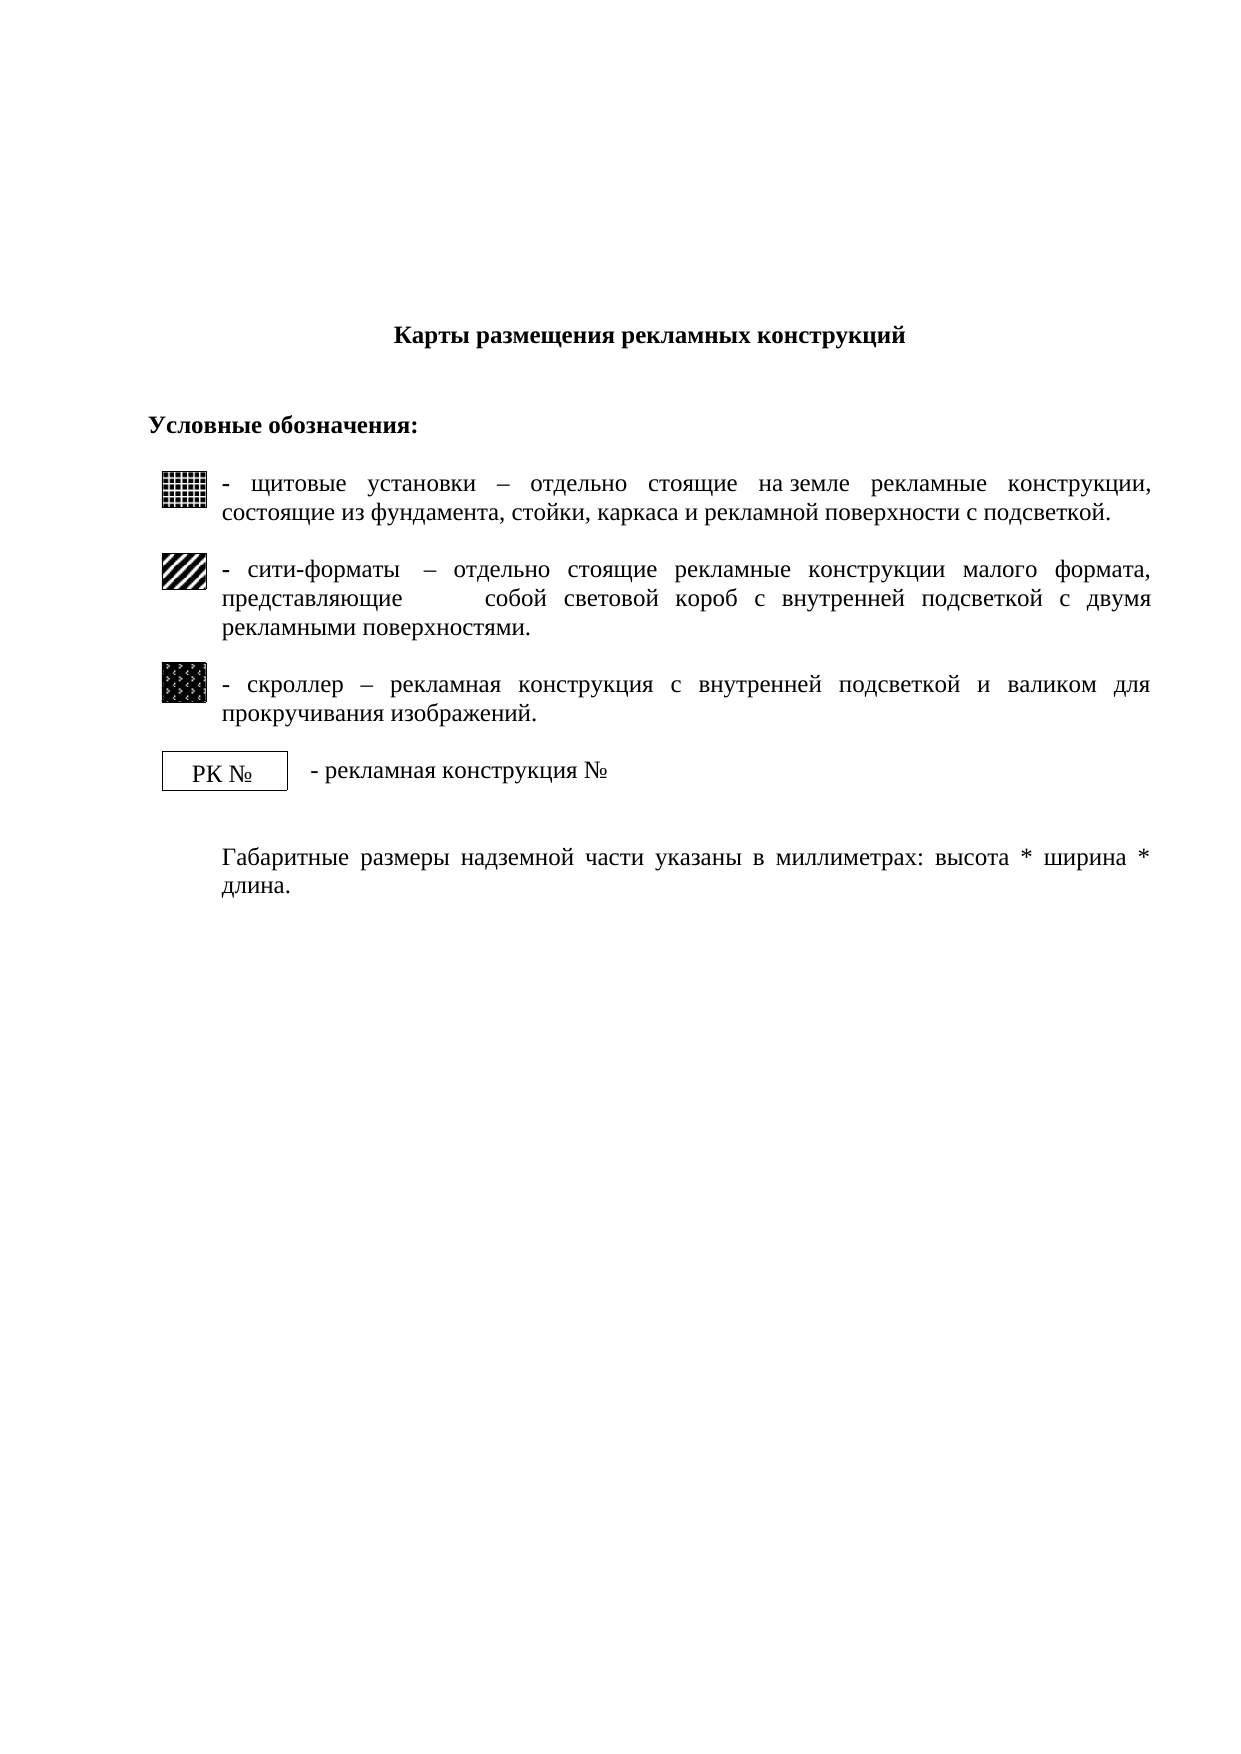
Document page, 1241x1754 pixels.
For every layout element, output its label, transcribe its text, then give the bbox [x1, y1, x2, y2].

picture [163, 664, 206, 702]
picture [163, 472, 206, 507]
picture [161, 662, 206, 702]
text - щитовые установки – отдельно стоящие на земле рекламные конструкции, состоящие из фундамента, стойки, каркаса и рекламной поверхности с подсветкой. [222, 468, 1152, 525]
text - скроллер – рекламная конструкция с внутренней подсветкой и валиком для прокручивания изображений. [222, 669, 1152, 727]
text - рекламная конструкция № [310, 755, 1152, 784]
text Условные обозначения: [148, 410, 1152, 439]
text - сити-форматы – отдельно стоящие рекламные конструкции малого формата, представляющие собой световой короб с внутренней подсветкой с двумя рекламными поверхностями. [222, 554, 1152, 640]
picture [163, 554, 206, 589]
text Габаритные размеры надземной части указаны в миллиметрах: высота * ширина * длина. [222, 842, 1152, 899]
text Карты размещения рекламных конструкций [148, 320, 1152, 348]
